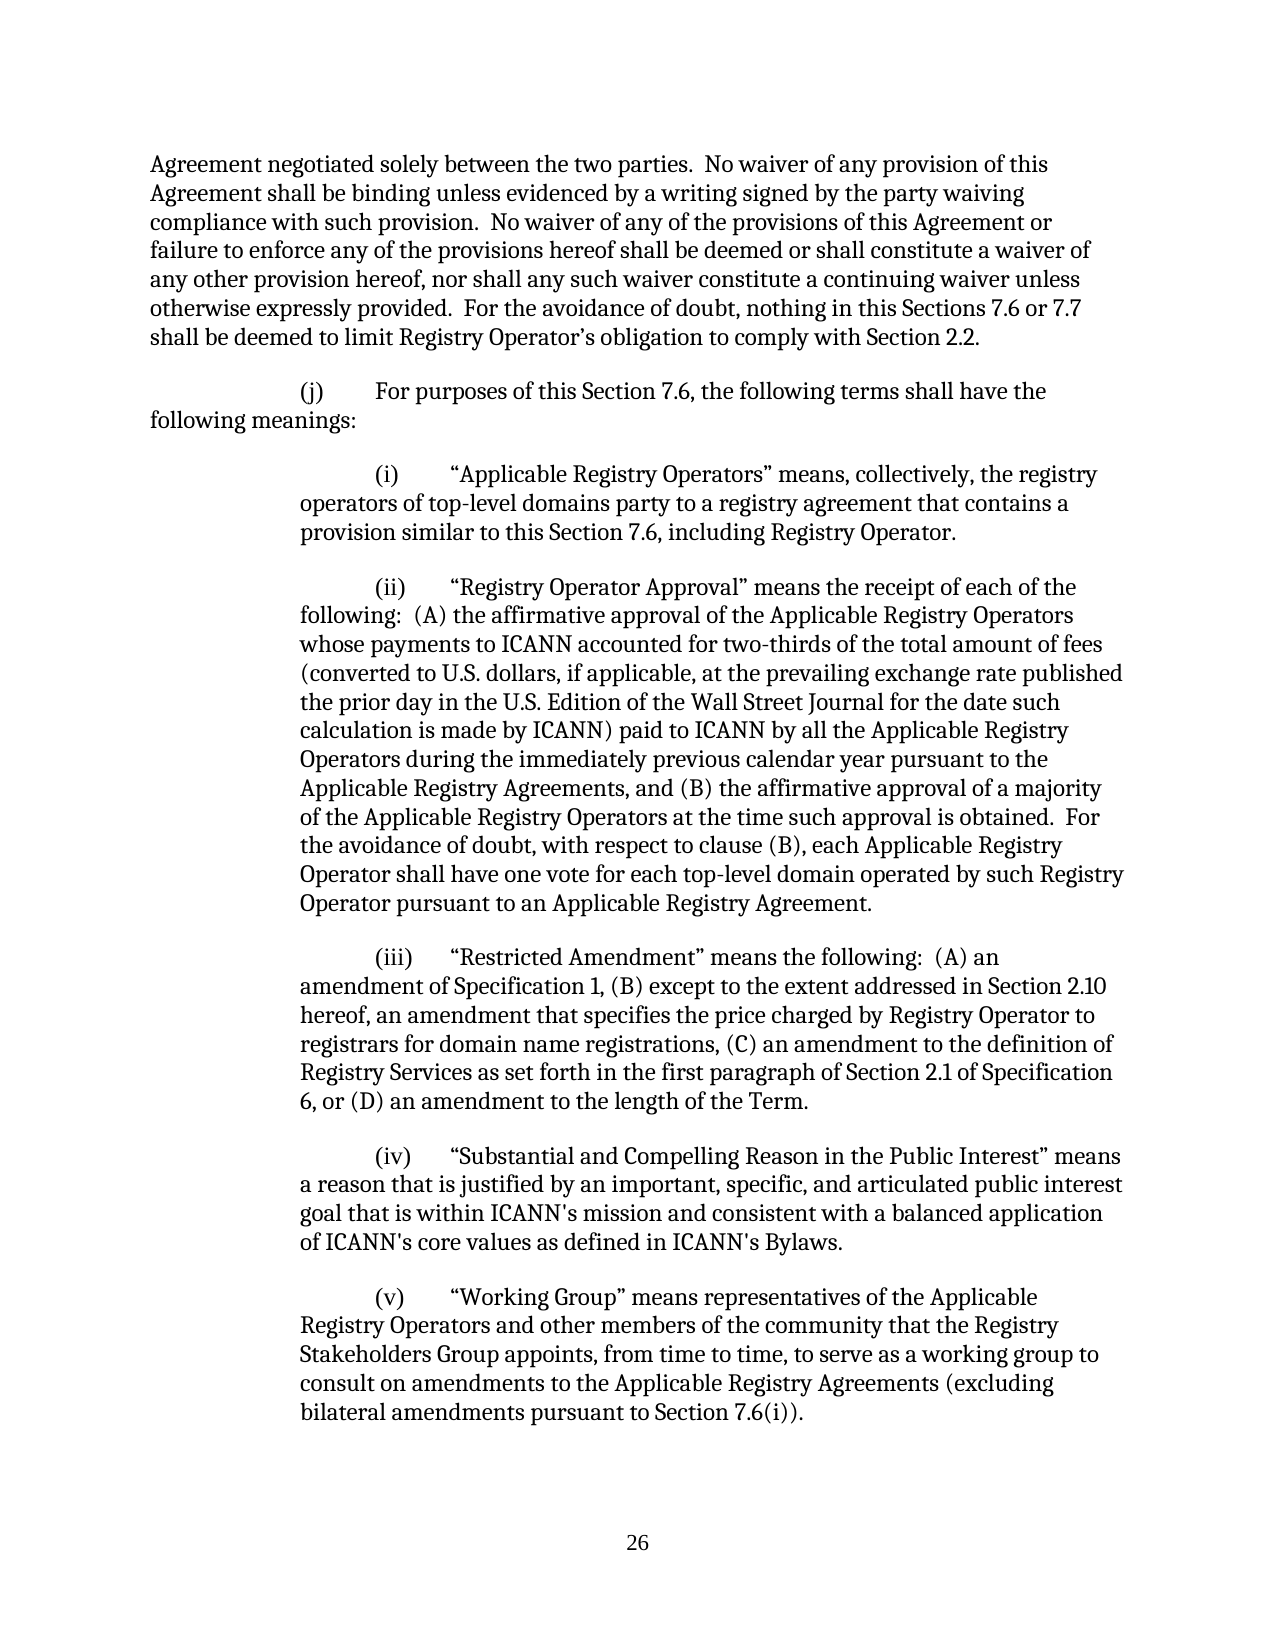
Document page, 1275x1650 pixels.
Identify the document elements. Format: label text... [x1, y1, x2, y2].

text “Working Group” means representatives of the Applicable Registry Operators and other members of the community that the Registry Stakeholders Group appoints, from time to time, to serve as a working group to consult on amendments to the Applicable Registry Agreements (excluding bilateral amendments pursuant to Section 7.6(i)). [300, 1282, 1125, 1426]
text “Restricted Amendment” means the following: (A) an amendment of Specification 1, (B) except to the extent addressed in Section 2.10 hereof, an amendment that specifies the price charged by Registry Operator to registrars for domain name registrations, (C) an amendment to the definition of Registry Services as set forth in the first paragraph of Section 2.1 of Specification 6, or (D) an amendment to the length of the Term. [300, 942, 1125, 1116]
text “Applicable Registry Operators” means, collectively, the registry operators of top-level domains party to a registry agreement that contains a provision similar to this Section 7.6, including Registry Operator. [300, 459, 1125, 547]
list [150, 150, 1125, 351]
list For purposes of this Section 7.6, the following terms shall have the following meanings: [150, 376, 1125, 434]
text “Registry Operator Approval” means the receipt of each of the following: (A) the affirmative approval of the Applicable Registry Operators whose payments to ICANN accounted for two-thirds of the total amount of fees (converted to U.S. dollars, if applicable, at the prevailing exchange rate published the prior day in the U.S. Edition of the Wall Street Journal for the date such calculation is made by ICANN) paid to ICANN by all the Applicable Registry Operators during the immediately previous calendar year pursuant to the Applicable Registry Agreements, and (B) the affirmative approval of a majority of the Applicable Registry Operators at the time such approval is obtained. For the avoidance of doubt, with respect to clause (B), each Applicable Registry Operator shall have one vote for each top-level domain operated by such Registry Operator pursuant to an Applicable Registry Agreement. [300, 572, 1125, 917]
text “Substantial and Compelling Reason in the Public Interest” means a reason that is justified by an important, specific, and articulated public interest goal that is within ICANN's mission and consistent with a balanced application of ICANN's core values as defined in ICANN's Bylaws. [300, 1141, 1125, 1257]
